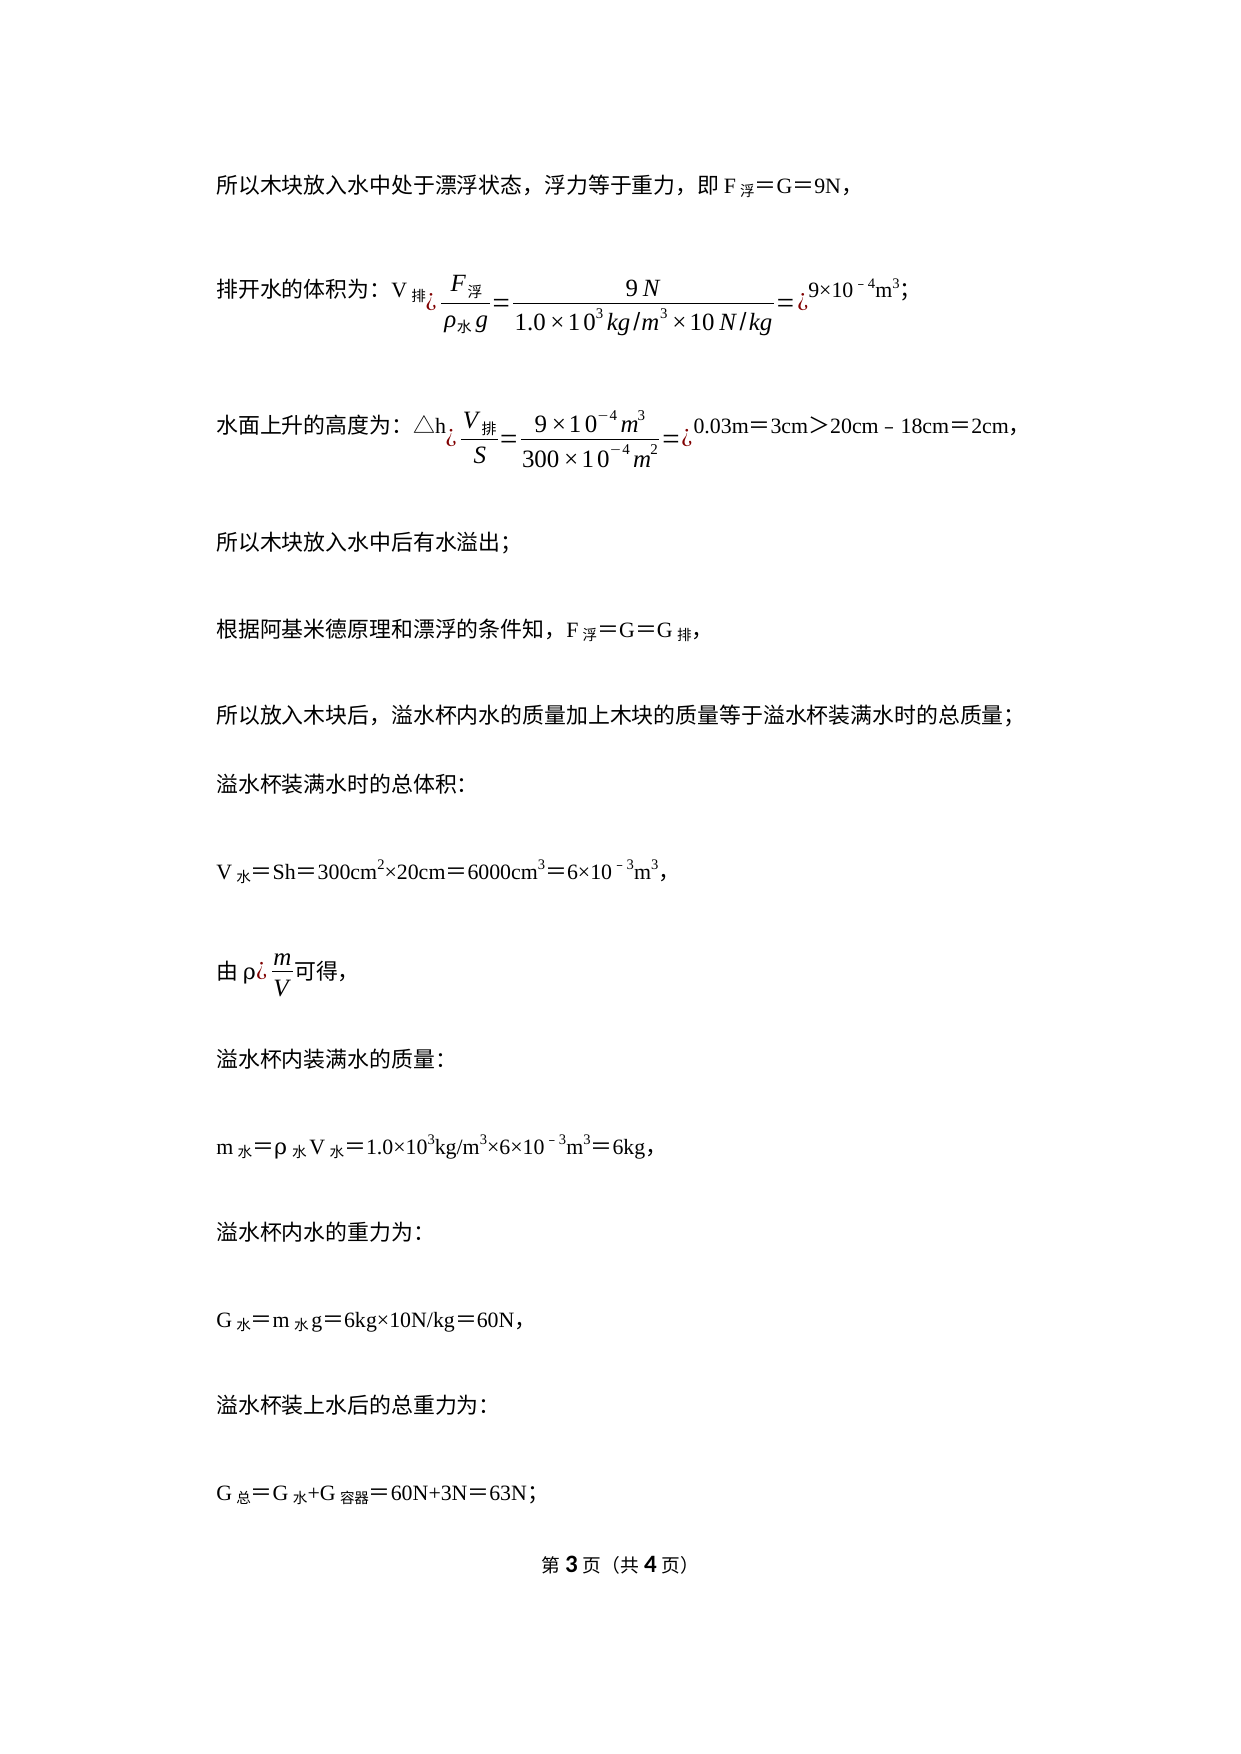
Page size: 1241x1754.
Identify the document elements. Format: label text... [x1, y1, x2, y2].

text 水面上升的高度为：△h0.03m＝3cm＞20cm﹣18cm＝2cm， [216, 391, 1053, 488]
text V水＝Sh＝300cm2×20cm＝6000cm3＝6×10﹣3m3， [216, 836, 1053, 901]
text 所以木块放入水中后有水溢出； [216, 525, 1053, 557]
text 所以木块放入水中处于漂浮状态，浮力等于重力，即F浮＝G＝9N， [216, 150, 1053, 215]
text 溢水杯内水的重力为： [216, 1215, 1053, 1247]
text 根据阿基米德原理和漂浮的条件知，F浮＝G＝G排， [216, 594, 1053, 659]
text G水＝m水g＝6kg×10N/kg＝60N， [216, 1284, 1053, 1349]
text 由ρ可得， [216, 940, 1053, 1005]
text G总＝G水+G容器＝60N+3N＝63N； [216, 1457, 1053, 1522]
text 所以放入木块后，溢水杯内水的质量加上木块的质量等于溢水杯装满水时的总质量； [216, 698, 1053, 730]
text 溢水杯装满水时的总体积： [216, 767, 1053, 799]
text 溢水杯装上水后的总重力为： [216, 1388, 1053, 1421]
text m水＝ρ水V水＝1.0×103kg/m3×6×10﹣3m3＝6kg， [216, 1111, 1053, 1176]
text 溢水杯内装满水的质量： [216, 1042, 1053, 1074]
text 排开水的体积为：V排9×10﹣4m3； [216, 254, 1053, 352]
